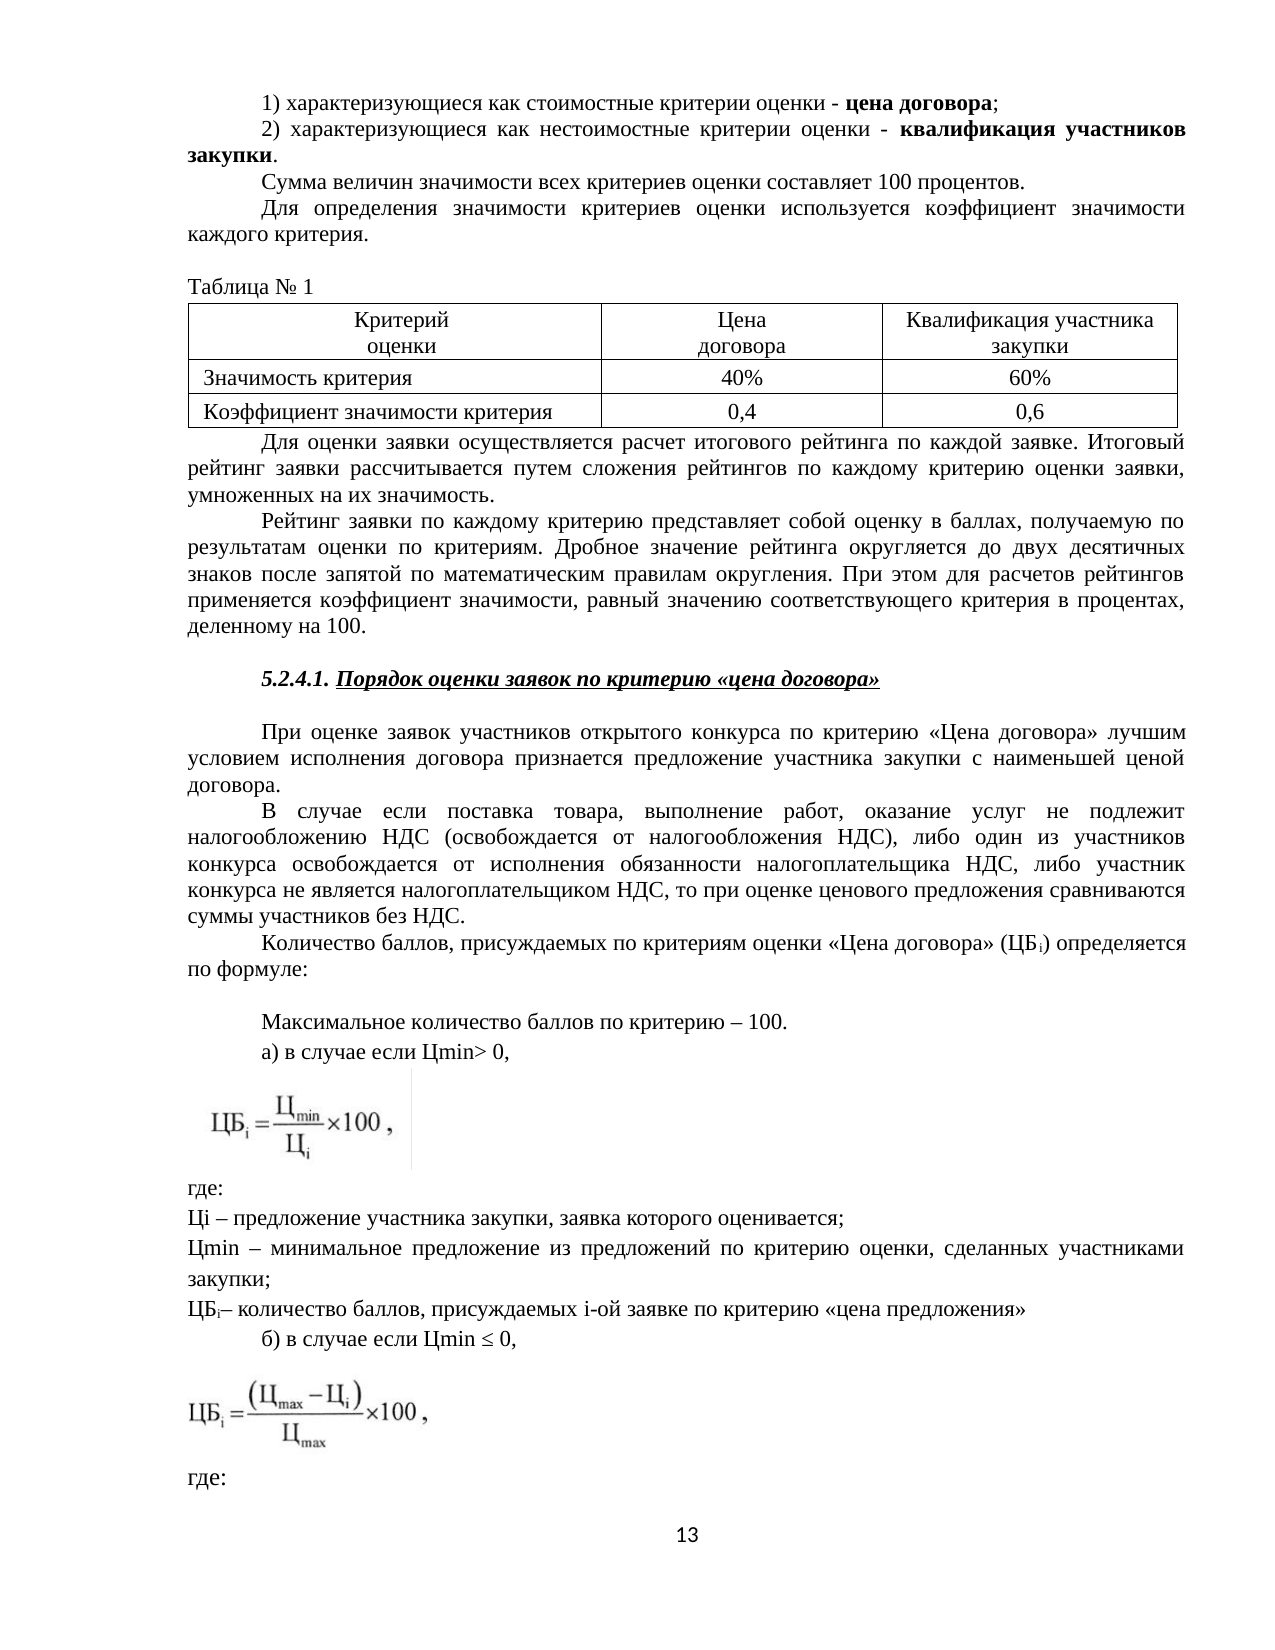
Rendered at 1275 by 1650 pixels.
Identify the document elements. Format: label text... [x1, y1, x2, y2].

text Сумма величин значимости всех критериев оценки составляет 100 процентов. [187, 168, 1186, 194]
text 2) характеризующиеся как нестоимостные критерии оценки - квалификация участников закупки. [187, 115, 1186, 168]
text 5.2.4.1. Порядок оценки заявок по критерию «цена договора» [187, 665, 1186, 692]
text При оценке заявок участников открытого конкурса по критерию «Цена договора» лучшим условием исполнения договора признается предложение участника закупки с наименьшей ценой договора. [187, 718, 1186, 797]
text Для определения значимости критериев оценки используется коэффициент значимости каждого критерия. [187, 194, 1186, 247]
text Цmin – минимальное предложение из предложений по критерию оценки, сделанных участниками закупки; [187, 1234, 1186, 1291]
table_cell 0,4 [602, 394, 882, 427]
text В случае если поставка товара, выполнение работ, оказание услуг не подлежит налогообложению НДС (освобождается от налогообложения НДС), либо один из участников конкурса освобождается от исполнения обязанности налогоплательщика НДС, либо участник конкурса не является налогоплательщиком НДС, то при оценке ценового предложения сравниваются суммы участников без НДС. [187, 797, 1186, 929]
text 1) характеризующиеся как стоимостные критерии оценки - цена договора; [187, 89, 1186, 115]
table_header Критерий оценки [189, 304, 601, 359]
table_header Цена договора [602, 304, 882, 359]
text Для оценки заявки осуществляется расчет итогового рейтинга по каждой заявке. Итоговый рейтинг заявки рассчитывается путем сложения рейтингов по каждому критерию оценки заявки, умноженных на их значимость. [187, 428, 1186, 507]
text Количество баллов, присуждаемых по критериям оценки «Цена договора» (ЦБi) определяется по формуле: [187, 929, 1186, 981]
text а) в случае если Цmin> 0, [187, 1038, 1186, 1064]
text Максимальное количество баллов по критерию – 100. [261, 1008, 1186, 1034]
text Таблица № 1 [187, 273, 1186, 299]
table_cell 0,6 [883, 394, 1177, 427]
text ЦБi– количество баллов, присуждаемых i-ой заявке по критерию «цена предложения» [187, 1295, 1186, 1321]
table_header Квалификация участника закупки [883, 304, 1177, 359]
table_cell Коэффициент значимости критерия [189, 394, 601, 427]
table_cell Значимость критерия [189, 360, 601, 393]
text Рейтинг заявки по каждому критерию представляет собой оценку в баллах, получаемую по результатам оценки по критериям. Дробное значение рейтинга округляется до двух десятичных знаков после запятой по математическим правилам округления. При этом для расчетов рейтингов применяется коэффициент значимости, равный значению соответствующего критерия в процентах, деленному на 100. [187, 507, 1186, 639]
picture [187, 1068, 413, 1170]
text где: [187, 1462, 1186, 1491]
table_cell 40% [602, 360, 882, 393]
text б) в случае если Цmin ≤ 0, [187, 1325, 1186, 1351]
table_cell 60% [883, 360, 1177, 393]
text Цi – предложение участника закупки, заявка которого оценивается; [187, 1204, 1186, 1231]
text где: [187, 1174, 1186, 1200]
picture [187, 1355, 431, 1459]
